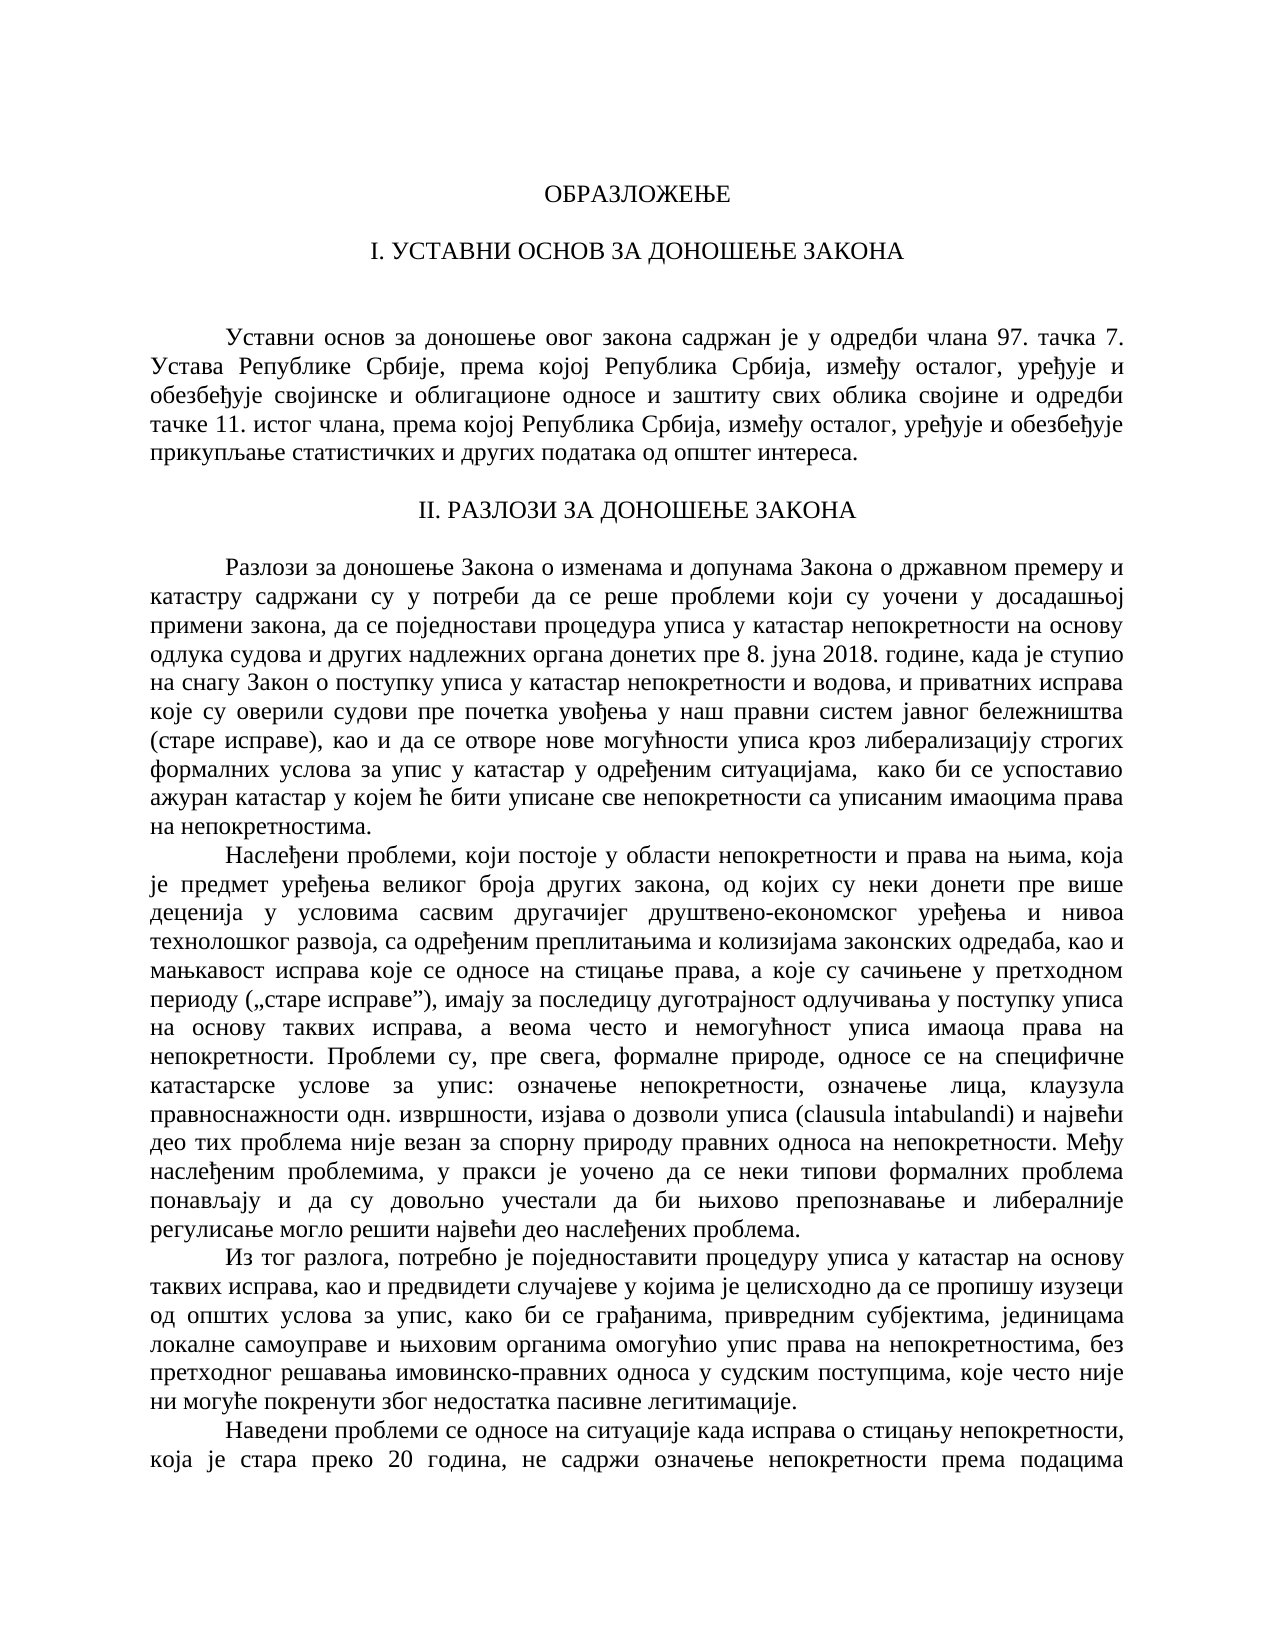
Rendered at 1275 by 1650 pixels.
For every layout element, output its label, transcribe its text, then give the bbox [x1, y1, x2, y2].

text Уставни основ за доношење овог закона садржан је у одредби члана 97. тачка 7. Устава Републике Србије, према којој Република Србија, између осталог, уређује и обезбеђује својинске и облигационе односе и заштиту свих облика својине и одредби тачке 11. истог члана, према којој Република Србија, између осталог, уређује и обезбеђује прикупљање статистичких и других података од општег интереса. [150, 322, 1125, 466]
text I. УСТАВНИ ОСНОВ ЗА ДОНОШЕЊЕ ЗАКОНА [150, 236, 1125, 265]
text II. РАЗЛОЗИ ЗА ДОНОШЕЊЕ ЗАКОНА [150, 495, 1125, 524]
text Из тог разлога, потребно је поједноставити процедуру уписа у катастар на основу таквих исправа, као и предвидети случајеве у којима је целисходно да се пропишу изузеци од општих услова за упис, како би се грађанима, привредним субјектима, јединицама локалне самоуправе и њиховим органима омогућио упис права на непокретностима, без претходног решавања имовинско-правних односа у судским поступцима, које често није ни могуће покренути због недостатка пасивне легитимације. [150, 1242, 1125, 1415]
text ОБРАЗЛОЖЕЊЕ [150, 179, 1125, 207]
text Наслеђени проблеми, који постоје у области непокретности и права на њима, која је предмет уређења великог броја других закона, од којих су неки донети пре више деценија у условима сасвим другачијег друштвено-економског уређења и нивоа технолошког развоја, са одређеним преплитањима и колизијама законских одредаба, као и мањкавост исправа које се односе на стицање права, а које су сачињене у претходном периоду („старе исправе”), имају за последицу дуготрајност одлучивања у поступку уписа на основу таквих исправа, а веома често и немогућност уписа имаоца права на непокретности. Проблеми су, пре свега, формалне природе, односе се на специфичне катастарске услове за упис: означење непокретности, означење лица, клаузула правноснажности одн. извршности, изјава о дозволи уписа (clausula intabulandi) и највећи део тих проблема није везан за спорну природу правних односа на непокретности. Међу наслеђеним проблемима, у пракси је уочено да се неки типови формалних проблема понављају и да су довољно учестали да би њихово препознавање и либералније регулисање могло решити највећи део наслеђених проблема. [150, 840, 1125, 1242]
text Разлози за доношење Закона о изменама и допунама Закона о државном премеру и катастру садржани су у потреби да се реше проблеми који су уочени у досадашњој примени закона, да се поједностави процедура уписа у катастар непокретности на основу одлука судова и других надлежних органа донетих пре 8. јуна 2018. године, када је ступио на снагу Закон о поступку уписа у катастар непокретности и водова, и приватних исправа које су оверили судови пре почетка увођења у наш правни систем јавног бележништва (старе исправе), као и да се отворе нове могућности уписа кроз либерализацију строгих формалних услова за упис у катастар у одређеним ситуацијама, како би се успоставио ажуран катастар у којем ће бити уписане све непокретности са уписаним имаоцима права на непокретностима. [150, 552, 1125, 840]
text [150, 1415, 1125, 1472]
